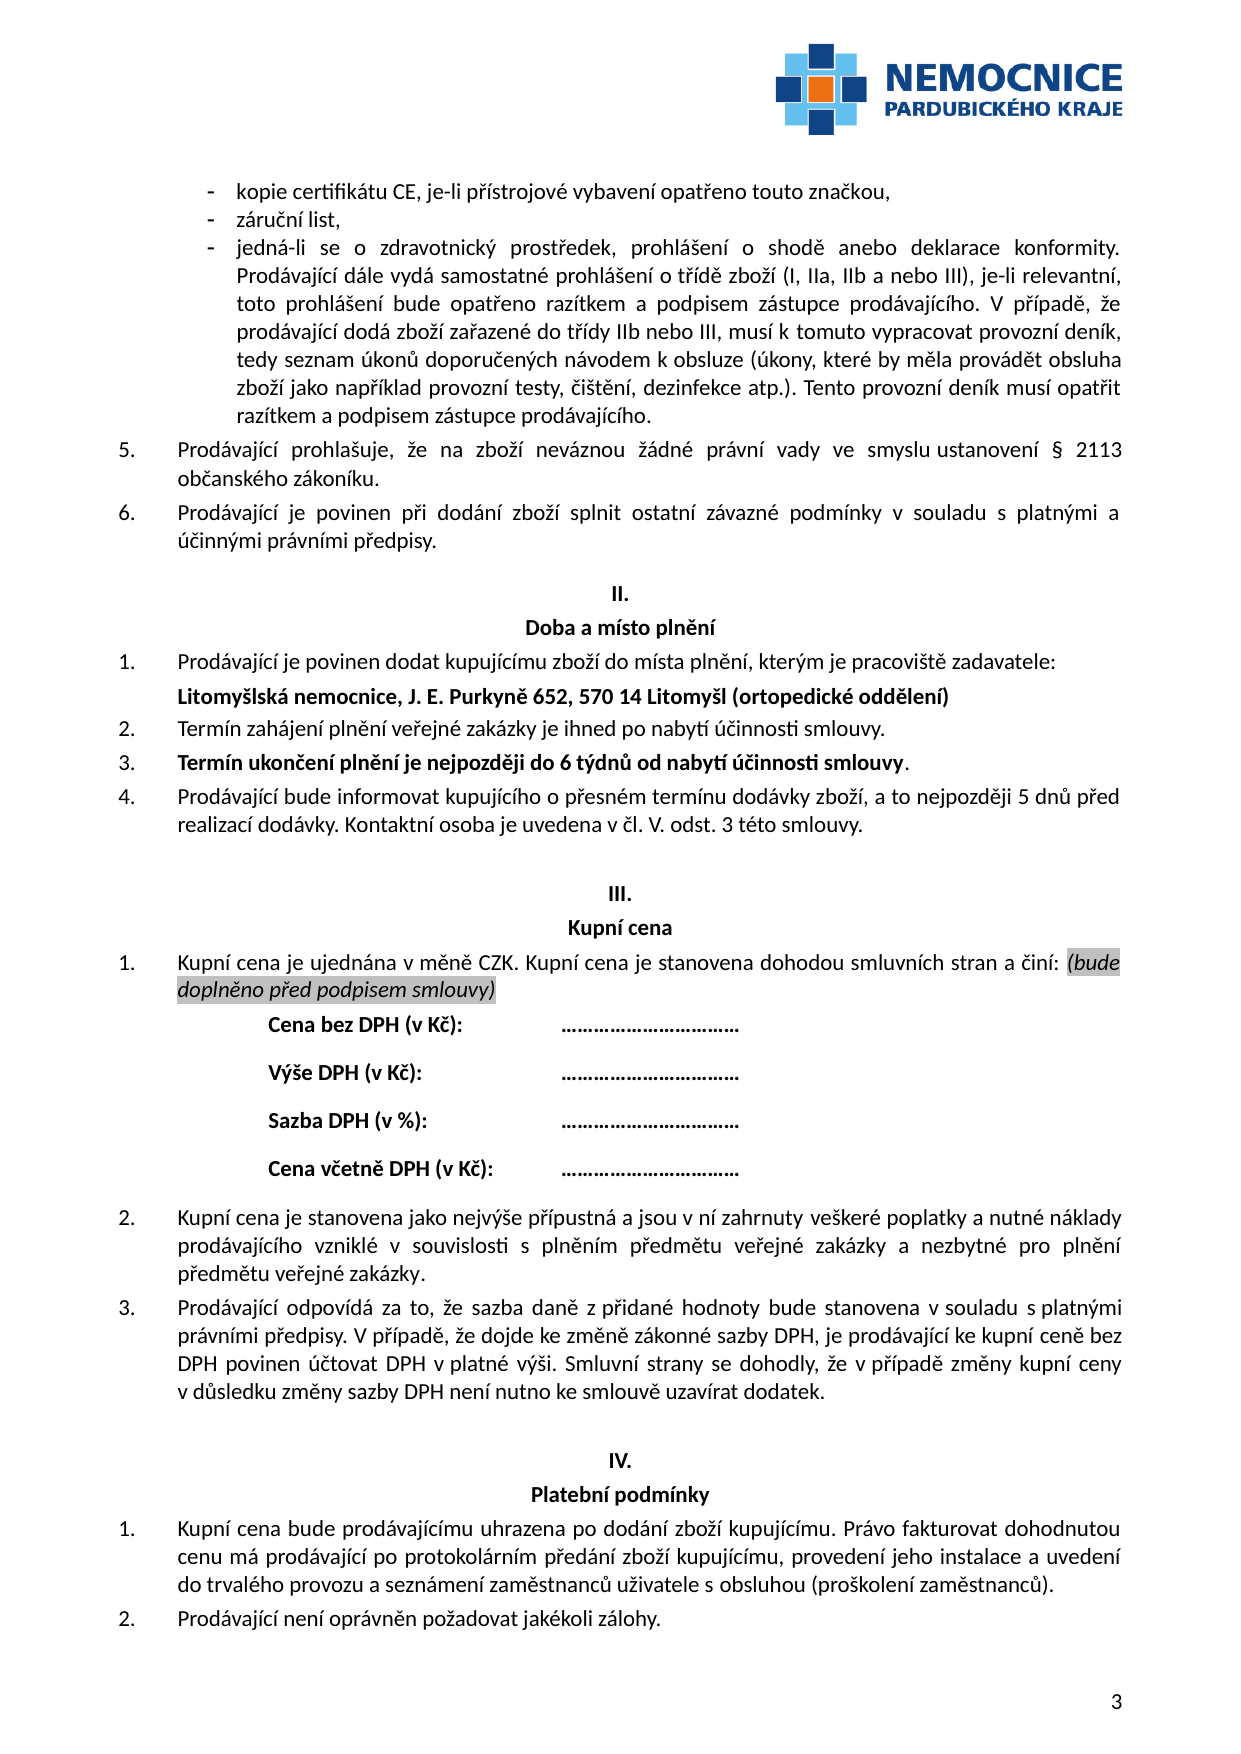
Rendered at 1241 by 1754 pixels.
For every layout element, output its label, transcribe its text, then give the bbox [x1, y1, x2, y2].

text Výše DPH (v Kč): …………………………… [268, 1058, 1122, 1086]
text Cena včetně DPH (v Kč): …………………………… [268, 1154, 1122, 1183]
text Doba a místo plnění [118, 613, 1122, 641]
text Platební podmínky [118, 1480, 1122, 1508]
text IV. [118, 1446, 1122, 1474]
list záruční list, [207, 205, 1122, 233]
list Prodávající prohlašuje, že na zboží neváznou žádné právní vady ve smyslu ustanovení § 2113 občanského zákoníku. [118, 436, 1122, 492]
text Sazba DPH (v %): …………………………… [268, 1106, 1122, 1134]
picture [774, 42, 1123, 136]
list Prodávající je povinen dodat kupujícímu zboží do místa plnění, kterým je pracoviště zadavatele: [118, 647, 1122, 676]
text Cena bez DPH (v Kč): …………………………… [268, 1010, 1122, 1038]
list Prodávající bude informovat kupujícího o přesném termínu dodávky zboží, a to nejpozději 5 dnů před realizací dodávky. Kontaktní osoba je uvedena v čl. V. odst. 3 této smlouvy. [118, 782, 1122, 838]
list Prodávající je povinen při dodání zboží splnit ostatní závazné podmínky v souladu s platnými a účinnými právními předpisy. [118, 498, 1122, 554]
list kopie certifikátu CE, je-li přístrojové vybavení opatřeno touto značkou, [207, 177, 1122, 205]
list Prodávající není oprávněn požadovat jakékoli zálohy. [118, 1604, 1122, 1633]
list Kupní cena je stanovena jako nejvýše přípustná a jsou v ní zahrnuty veškeré poplatky a nutné náklady prodávajícího vzniklé v souvislosti s plněním předmětu veřejné zakázky a nezbytné pro plnění předmětu veřejné zakázky. [118, 1203, 1122, 1287]
list Kupní cena je ujednána v měně CZK. Kupní cena je stanovena dohodou smluvních stran a činí: (bude doplněno před podpisem smlouvy) [118, 948, 1122, 1004]
list Termín zahájení plnění veřejné zakázky je ihned po nabytí účinnosti smlouvy. [118, 714, 1122, 742]
text II. [118, 579, 1122, 607]
text Kupní cena [118, 913, 1122, 941]
text III. [118, 879, 1122, 907]
list jedná-li se o zdravotnický prostředek, prohlášení o shodě anebo deklarace konformity. Prodávající dále vydá samostatné prohlášení o třídě zboží (I, IIa, IIb a nebo III), je-li relevantní, toto prohlášení bude opatřeno razítkem a podpisem zástupce prodávajícího. V případě, že prodávající dodá zboží zařazené do třídy IIb nebo III, musí k tomuto vypracovat provozní deník, tedy seznam úkonů doporučených návodem k obsluze (úkony, které by měla provádět obsluha zboží jako například provozní testy, čištění, dezinfekce atp.). Tento provozní deník musí opatřit razítkem a podpisem zástupce prodávajícího. [207, 233, 1122, 429]
list Prodávající odpovídá za to, že sazba daně z přidané hodnoty bude stanovena v souladu s platnými právními předpisy. V případě, že dojde ke změně zákonné sazby DPH, je prodávající ke kupní ceně bez DPH povinen účtovat DPH v platné výši. Smluvní strany se dohodly, že v případě změny kupní ceny v důsledku změny sazby DPH není nutno ke smlouvě uzavírat dodatek. [118, 1293, 1122, 1405]
list Kupní cena bude prodávajícímu uhrazena po dodání zboží kupujícímu. Právo fakturovat dohodnutou cenu má prodávající po protokolárním předání zboží kupujícímu, provedení jeho instalace a uvedení do trvalého provozu a seznámení zaměstnanců uživatele s obsluhou (proškolení zaměstnanců). [118, 1514, 1122, 1598]
list Termín ukončení plnění je nejpozději do 6 týdnů od nabytí účinnosti smlouvy. [118, 748, 1122, 776]
text Litomyšlská nemocnice, J. E. Purkyně 652, 570 14 Litomyšl (ortopedické oddělení) [177, 682, 1122, 710]
